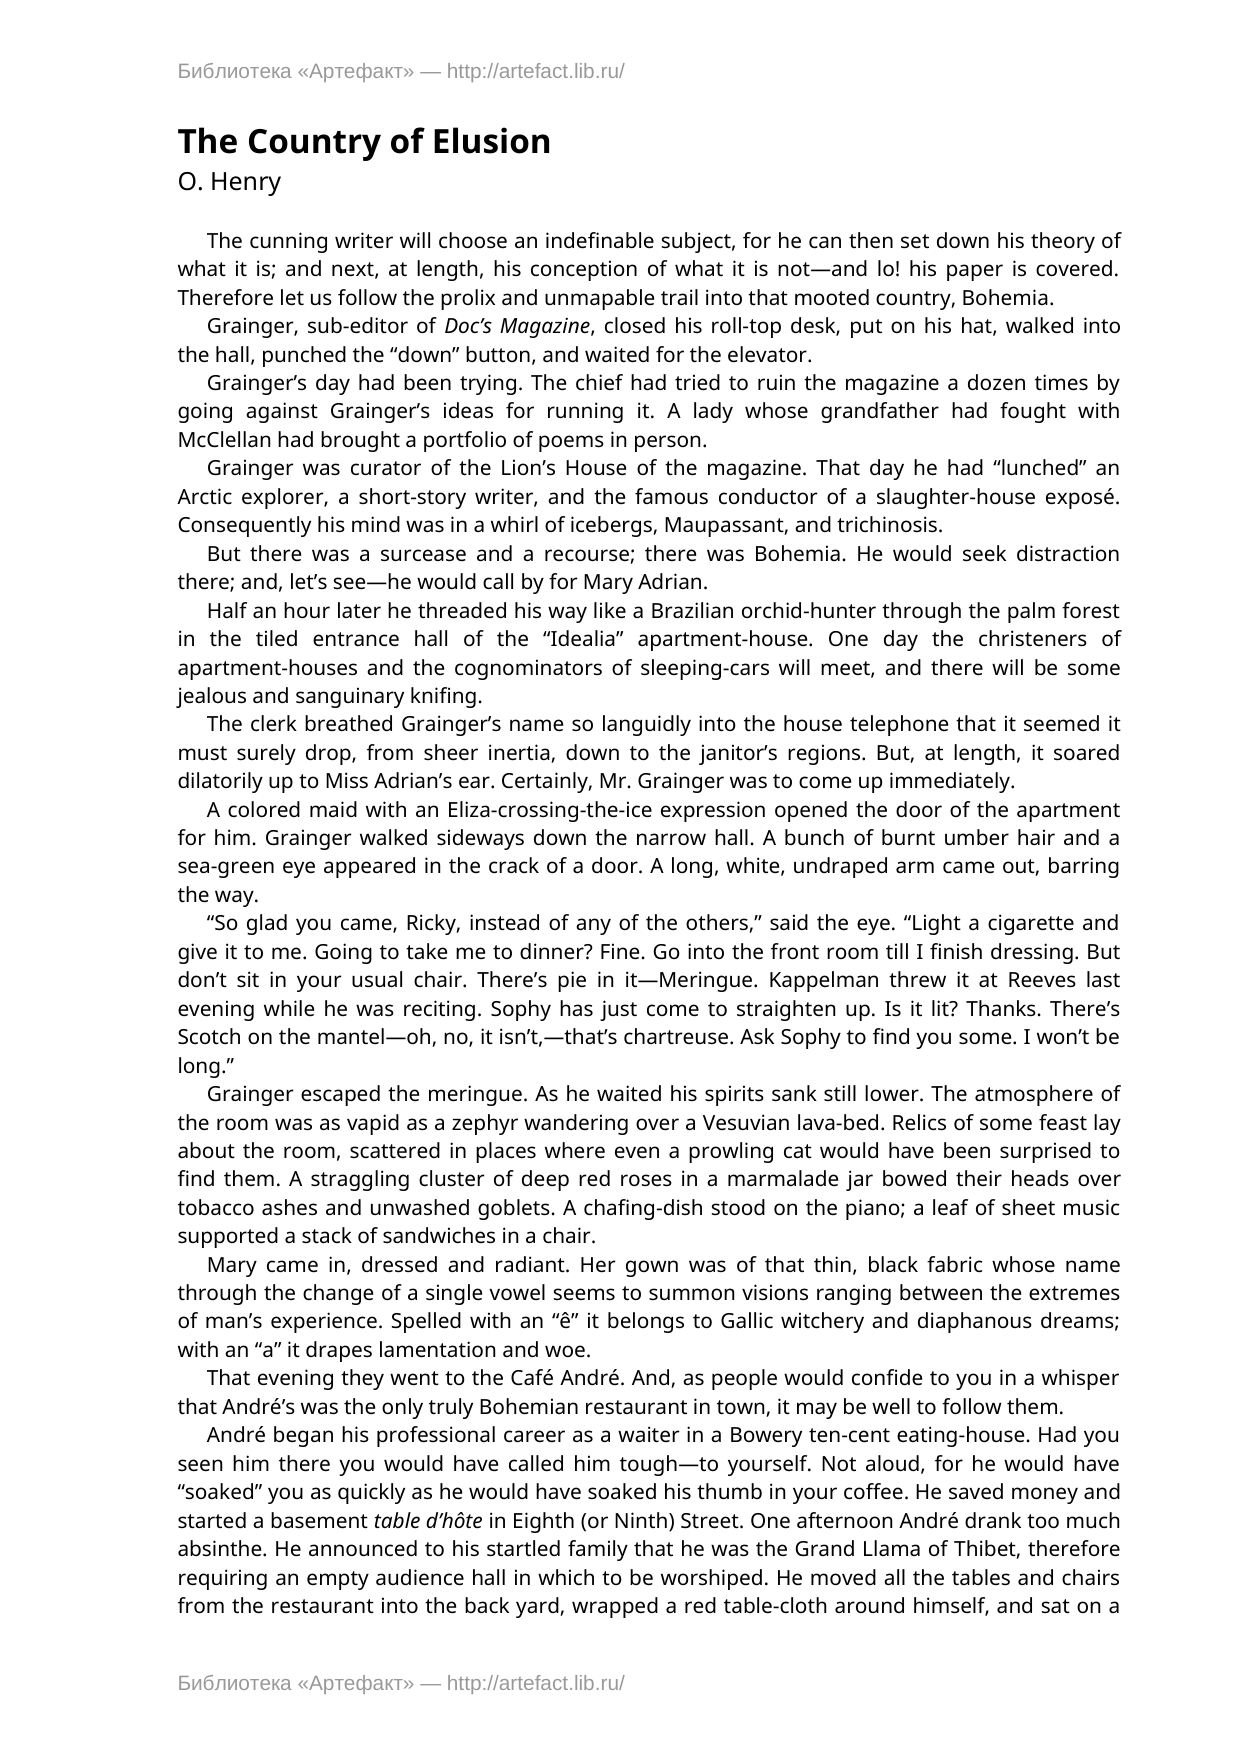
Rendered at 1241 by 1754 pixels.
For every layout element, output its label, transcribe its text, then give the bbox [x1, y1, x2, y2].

text Grainger, sub-editor of Doc’s Magazine, closed his roll-top desk, put on his hat, walked into the hall, punched the “down” button, and waited for the elevator. [177, 311, 1122, 368]
text But there was a surcease and a recourse; there was Bohemia. He would seek distraction there; and, let’s see—he would call by for Mary Adrian. [177, 539, 1122, 596]
text O. Henry [177, 163, 1122, 198]
text The clerk breathed Grainger’s name so languidly into the house telephone that it seemed it must surely drop, from sheer inertia, down to the janitor’s regions. But, at length, it soared dilatorily up to Miss Adrian’s ear. Certainly, Mr. Grainger was to come up immediately. [177, 709, 1122, 795]
text That evening they went to the Café André. And, as people would confide to you in a whisper that André’s was the only truly Bohemian restaurant in town, it may be well to follow them. [177, 1363, 1122, 1420]
text Grainger escaped the meringue. As he waited his spirits sank still lower. The atmosphere of the room was as vapid as a zephyr wandering over a Vesuvian lava-bed. Relics of some feast lay about the room, scattered in places where even a prowling cat would have been surprised to find them. A straggling cluster of deep red roses in a marmalade jar bowed their heads over tobacco ashes and unwashed goblets. A chafing-dish stood on the piano; a leaf of sheet music supported a stack of sandwiches in a chair. [177, 1079, 1122, 1250]
subtitle The Country of Elusion [177, 118, 1122, 163]
text Mary came in, dressed and radiant. Her gown was of that thin, black fabric whose name through the change of a single vowel seems to summon visions ranging between the extremes of man’s experience. Spelled with an “ê” it belongs to Gallic witchery and diaphanous dreams; with an “a” it drapes lamentation and woe. [177, 1250, 1122, 1363]
text The cunning writer will choose an indefinable subject, for he can then set down his theory of what it is; and next, at length, his conception of what it is not—and lo! his paper is covered. Therefore let us follow the prolix and unmapable trail into that mooted country, Bohemia. [177, 226, 1122, 311]
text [177, 1420, 1122, 1619]
text “So glad you came, Ricky, instead of any of the others,” said the eye. “Light a cigarette and give it to me. Going to take me to dinner? Fine. Go into the front room till I finish dressing. But don’t sit in your usual chair. There’s pie in it—Meringue. Kappelman threw it at Reeves last evening while he was reciting. Sophy has just come to straighten up. Is it lit? Thanks. There’s Scotch on the mantel—oh, no, it isn’t,—that’s chartreuse. Ask Sophy to find you some. I won’t be long.” [177, 908, 1122, 1079]
text A colored maid with an Eliza-crossing-the-ice expression opened the door of the apartment for him. Grainger walked sideways down the narrow hall. A bunch of burnt umber hair and a sea-green eye appeared in the crack of a door. A long, white, undraped arm came out, barring the way. [177, 795, 1122, 908]
text Grainger’s day had been trying. The chief had tried to ruin the magazine a dozen times by going against Grainger’s ideas for running it. A lady whose grandfather had fought with McClellan had brought a portfolio of poems in person. [177, 368, 1122, 453]
text Half an hour later he threaded his way like a Brazilian orchid-hunter through the palm forest in the tiled entrance hall of the “Idealia” apartment-house. One day the christeners of apartment-houses and the cognominators of sleeping-cars will meet, and there will be some jealous and sanguinary knifing. [177, 596, 1122, 709]
text Grainger was curator of the Lion’s House of the magazine. That day he had “lunched” an Arctic explorer, a short-story writer, and the famous conductor of a slaughter-house exposé. Consequently his mind was in a whirl of icebergs, Maupassant, and trichinosis. [177, 453, 1122, 539]
